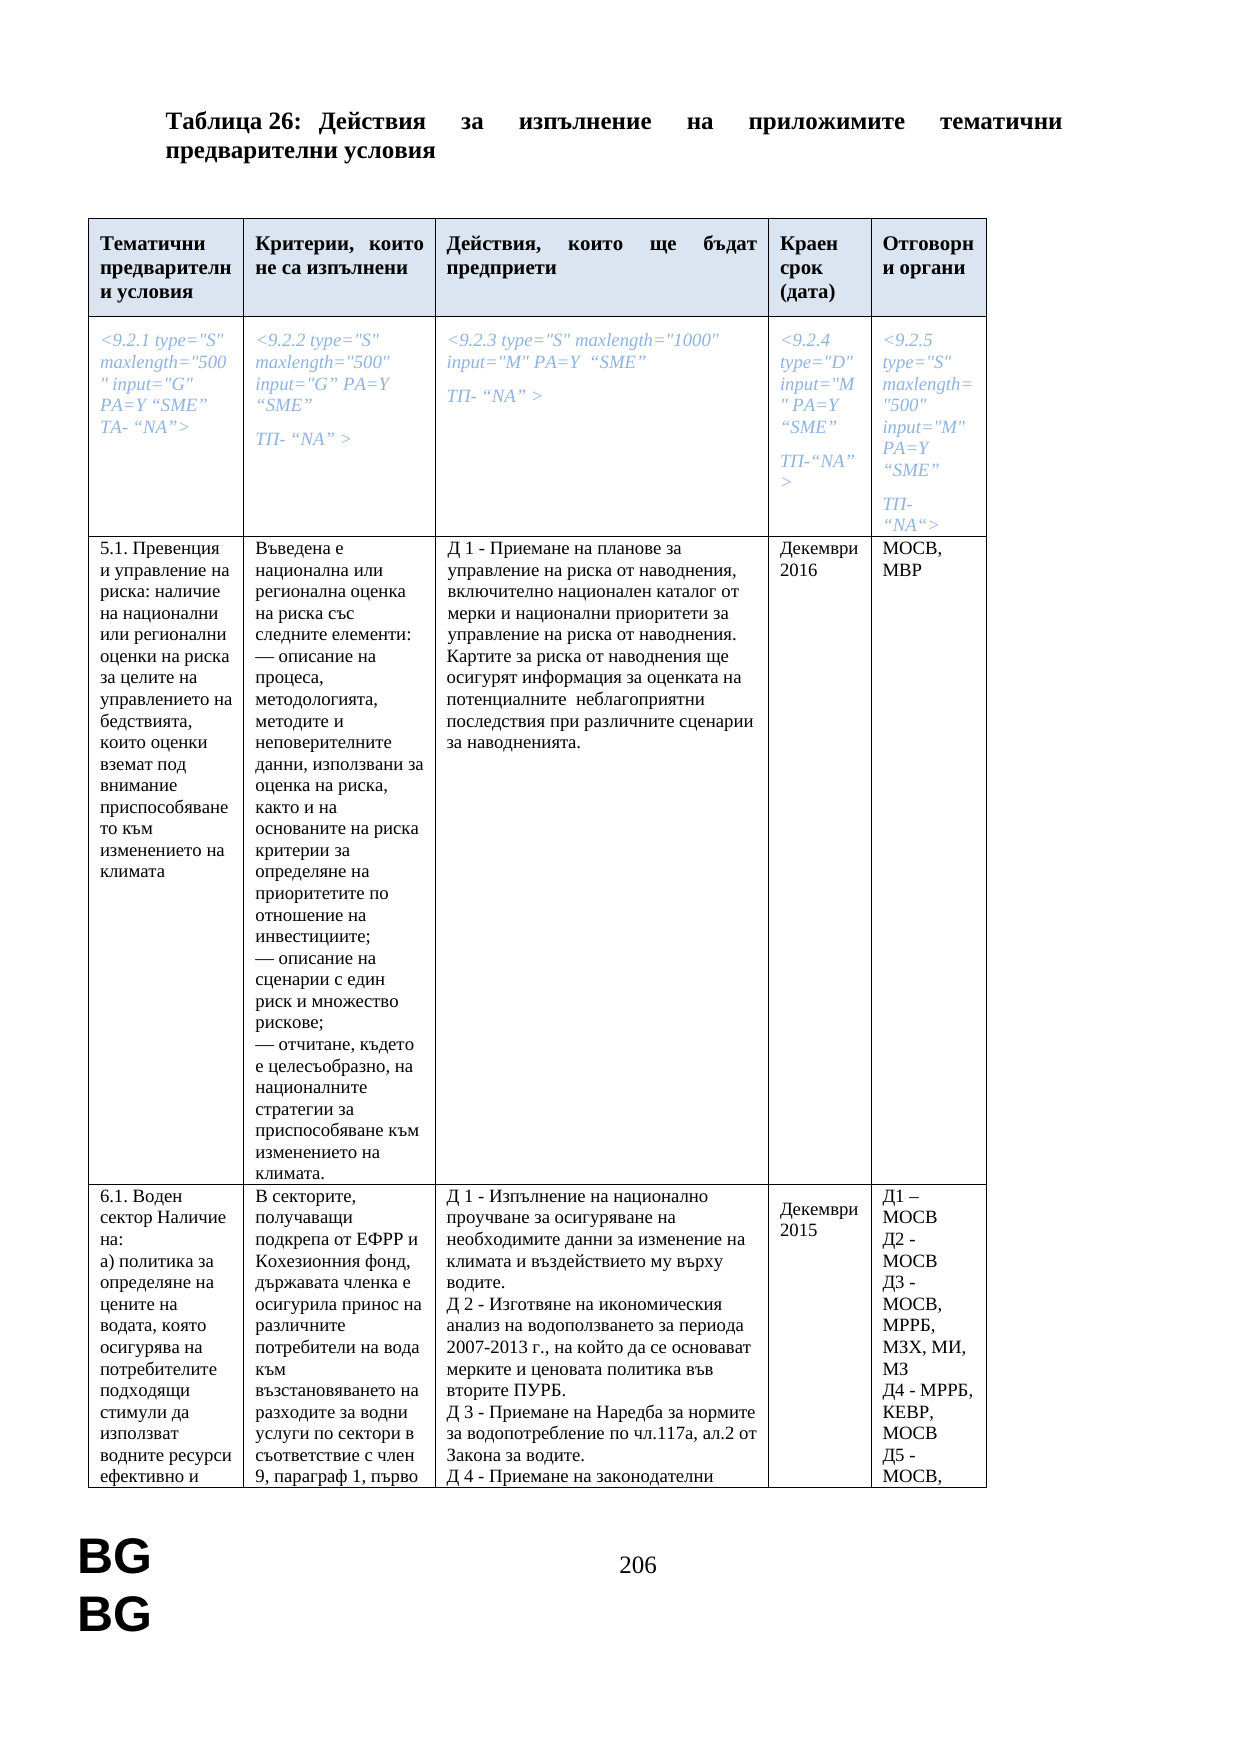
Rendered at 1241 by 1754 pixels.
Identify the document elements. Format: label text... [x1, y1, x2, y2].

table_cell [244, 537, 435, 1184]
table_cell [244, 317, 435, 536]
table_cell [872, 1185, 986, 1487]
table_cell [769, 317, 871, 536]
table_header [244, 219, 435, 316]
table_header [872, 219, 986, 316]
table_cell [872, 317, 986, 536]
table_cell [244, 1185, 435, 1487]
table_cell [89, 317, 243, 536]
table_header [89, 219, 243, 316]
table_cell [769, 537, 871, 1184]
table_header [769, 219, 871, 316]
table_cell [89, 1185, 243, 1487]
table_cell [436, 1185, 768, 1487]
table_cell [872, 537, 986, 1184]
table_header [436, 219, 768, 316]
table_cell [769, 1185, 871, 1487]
text Таблица 26: Действия за изпълнение на приложимите тематични предварителни условия [165, 106, 1063, 164]
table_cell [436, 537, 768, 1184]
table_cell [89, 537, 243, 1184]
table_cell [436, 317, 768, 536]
